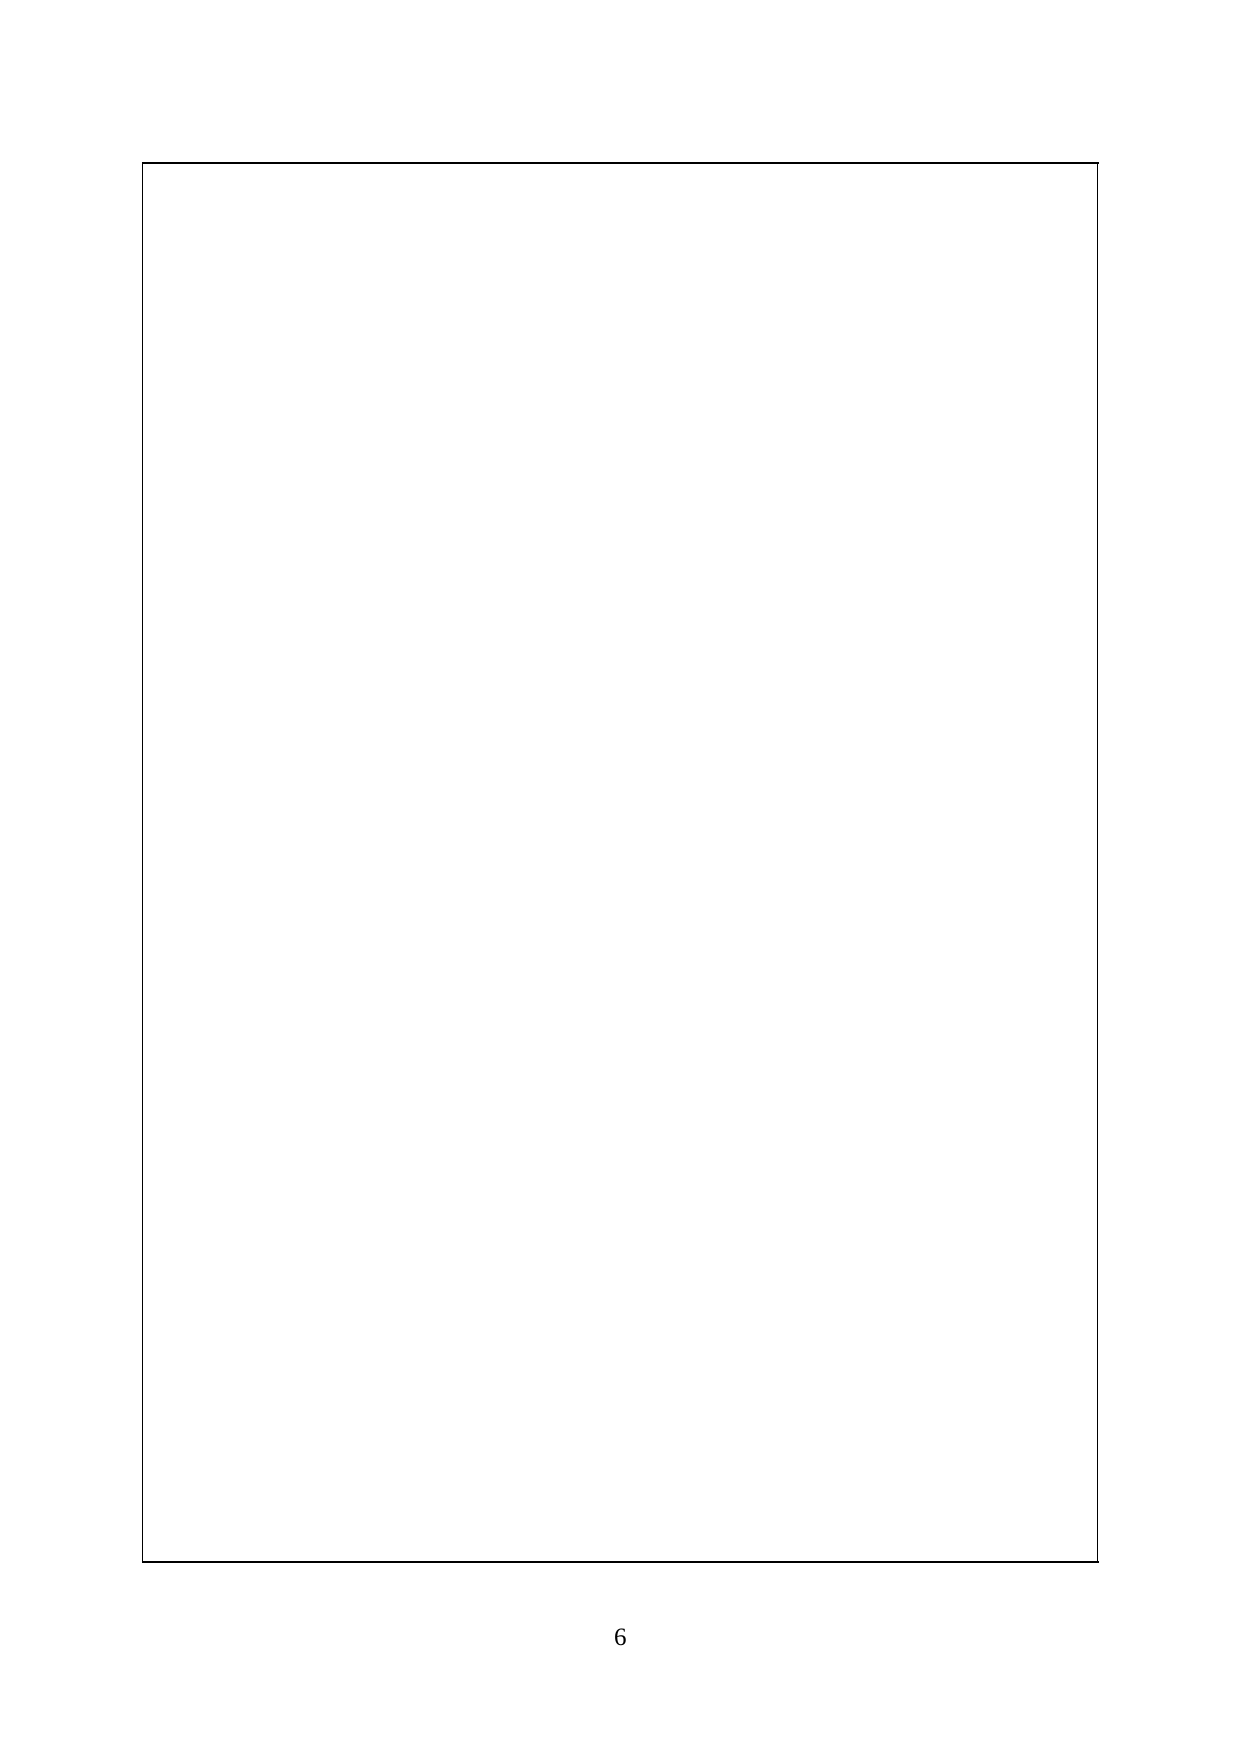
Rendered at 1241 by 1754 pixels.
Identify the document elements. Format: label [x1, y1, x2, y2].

table_cell [143, 164, 1097, 1561]
